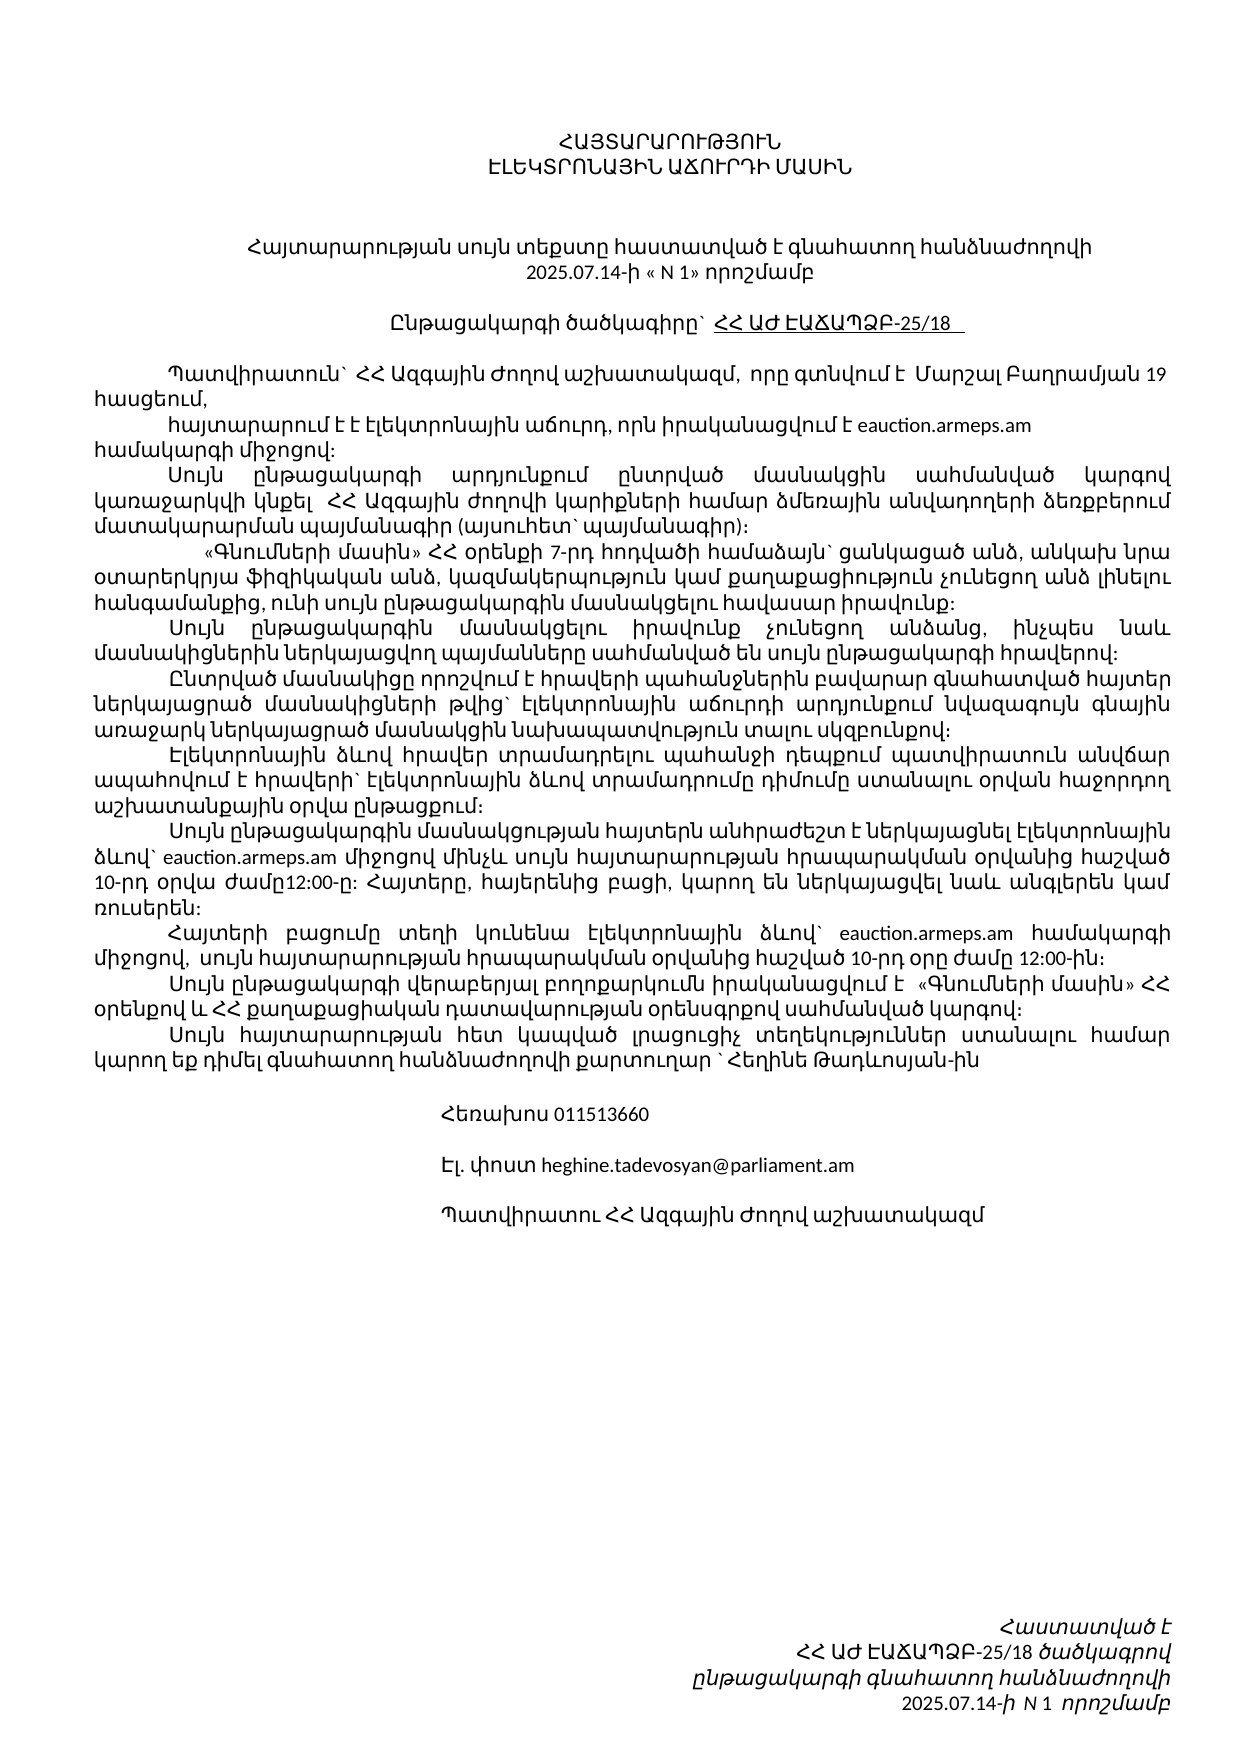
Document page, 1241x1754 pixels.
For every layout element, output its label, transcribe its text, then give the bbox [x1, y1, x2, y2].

text Հեռախոս 011513660 [94, 1101, 1171, 1126]
text Սույն ընթացակարգին մասնակցելու իրավունք չունեցող անձանց, ինչպես նաև մասնակիցներին ներկայացվող պայմանները սահմանված են սույն ընթացակարգի հրավերով: [94, 615, 1171, 666]
text Սույն հայտարարության հետ կապված լրացուցիչ տեղեկություններ ստանալու համար կարող եք դիմել գնահատող հանձնաժողովի քարտուղար ` Հեղինե Թադևոսյան-ին [94, 1022, 1171, 1073]
text Էլ. փոստ heghine.tadevosyan@parliament.am [94, 1152, 1171, 1177]
text Հայտարարության սույն տեքստը հաստատված է գնահատող հանձնաժողովի [94, 234, 1171, 259]
text 2025.07.14 -ի N 1 որոշմամբ [94, 1690, 1171, 1716]
text 2025.07.14 -ի « N 1» որոշմամբ [94, 259, 1171, 285]
text հայտարարում է է էլեկտրոնային աճուրդ, որն իրականացվում է eauction.armeps.am համակարգի միջոցով: [94, 412, 1171, 463]
text Պատվիրատուն` ՀՀ Ազգային Ժողով աշխատակազմ, որը գտնվում է Մարշալ Բաղրամյան 19 հասցեում, [94, 361, 1171, 412]
text Էլեկտրոնային ձևով հրավեր տրամադրելու պահանջի դեպքում պատվիրատուն անվճար ապահովում է հրավերի` էլեկտրոնային ձևով տրամադրումը դիմումը ստանալու օրվան հաջորդող աշխատանքային օրվա ընթացքում։ [94, 742, 1171, 818]
text Ընթացակարգի ծածկագիրը` ՀՀ ԱԺ ԷԱՃԱՊՁԲ-25/18 [94, 310, 1171, 336]
text «Գնումների մասին» ՀՀ օրենքի 7-րդ հոդվածի համաձայն` ցանկացած անձ, անկախ նրա օտարերկրյա ֆիզիկական անձ, կազմակերպություն կամ քաղաքացիություն չունեցող անձ լինելու հանգամանքից, ունի սույն ընթացակարգին մասնակցելու հավասար իրավունք: [94, 539, 1171, 615]
text Ընտրված մասնակիցը որոշվում է հրավերի պահանջներին բավարար գնահատված հայտեր ներկայացրած մասնակիցների թվից` էլեկտրոնային աճուրդի արդյունքում նվազագույն գնային առաջարկ ներկայացրած մասնակցին նախապատվություն տալու սկզբունքով։ [94, 666, 1171, 742]
text ՀՀ ԱԺ ԷԱՃԱՊՁԲ-25/18 ծածկագրով [94, 1639, 1171, 1665]
text Հաստատված է [94, 1614, 1171, 1639]
text Սույն ընթացակարգի արդյունքում ընտրված մասնակցին սահմանված կարգով կառաջարկվի կնքել ՀՀ Ազգային ժողովի կարիքների համար ձմեռային անվադողերի ձեռքբերում մատակարարման պայմանագիր (այսուհետ` պայմանագիր)։ [94, 463, 1171, 539]
text ընթացակարգի գնահատող հանձնաժողովի [94, 1665, 1171, 1690]
text Հայտերի բացումը տեղի կունենա էլեկտրոնային ձևով` eauction.armeps.am համակարգի միջոցով, սույն հայտարարության հրապարակման օրվանից հաշված 10-րդ օրը ժամը 12:00-ին։ [94, 920, 1171, 971]
text Պատվիրատու ՀՀ Ազգային Ժողով աշխատակազմ [94, 1203, 1171, 1228]
text Սույն ընթացակարգին մասնակցության հայտերն անհրաժեշտ է ներկայացնել էլեկտրոնային ձևով` eauction.armeps.am միջոցով մինչև սույն հայտարարության հրապարակման օրվանից հաշված 10-րդ օրվա ժամը12:00-ը: Հայտերը, հայերենից բացի, կարող են ներկայացվել նաև անգլերեն կամ ռուսերեն: [94, 818, 1171, 920]
text ԷԼԵԿՏՐՈՆԱՅԻՆ ԱՃՈՒՐԴԻ ՄԱՍԻՆ [94, 154, 1171, 180]
text Սույն ընթացակարգի վերաբերյալ բողոքարկումն իրականացվում է «Գնումների մասին» ՀՀ օրենքով և ՀՀ քաղաքացիական դատավարության օրենսգրքով սահմանված կարգով։ [94, 971, 1171, 1022]
text ՀԱՅՏԱՐԱՐՈՒԹՅՈՒՆ [94, 129, 1171, 154]
